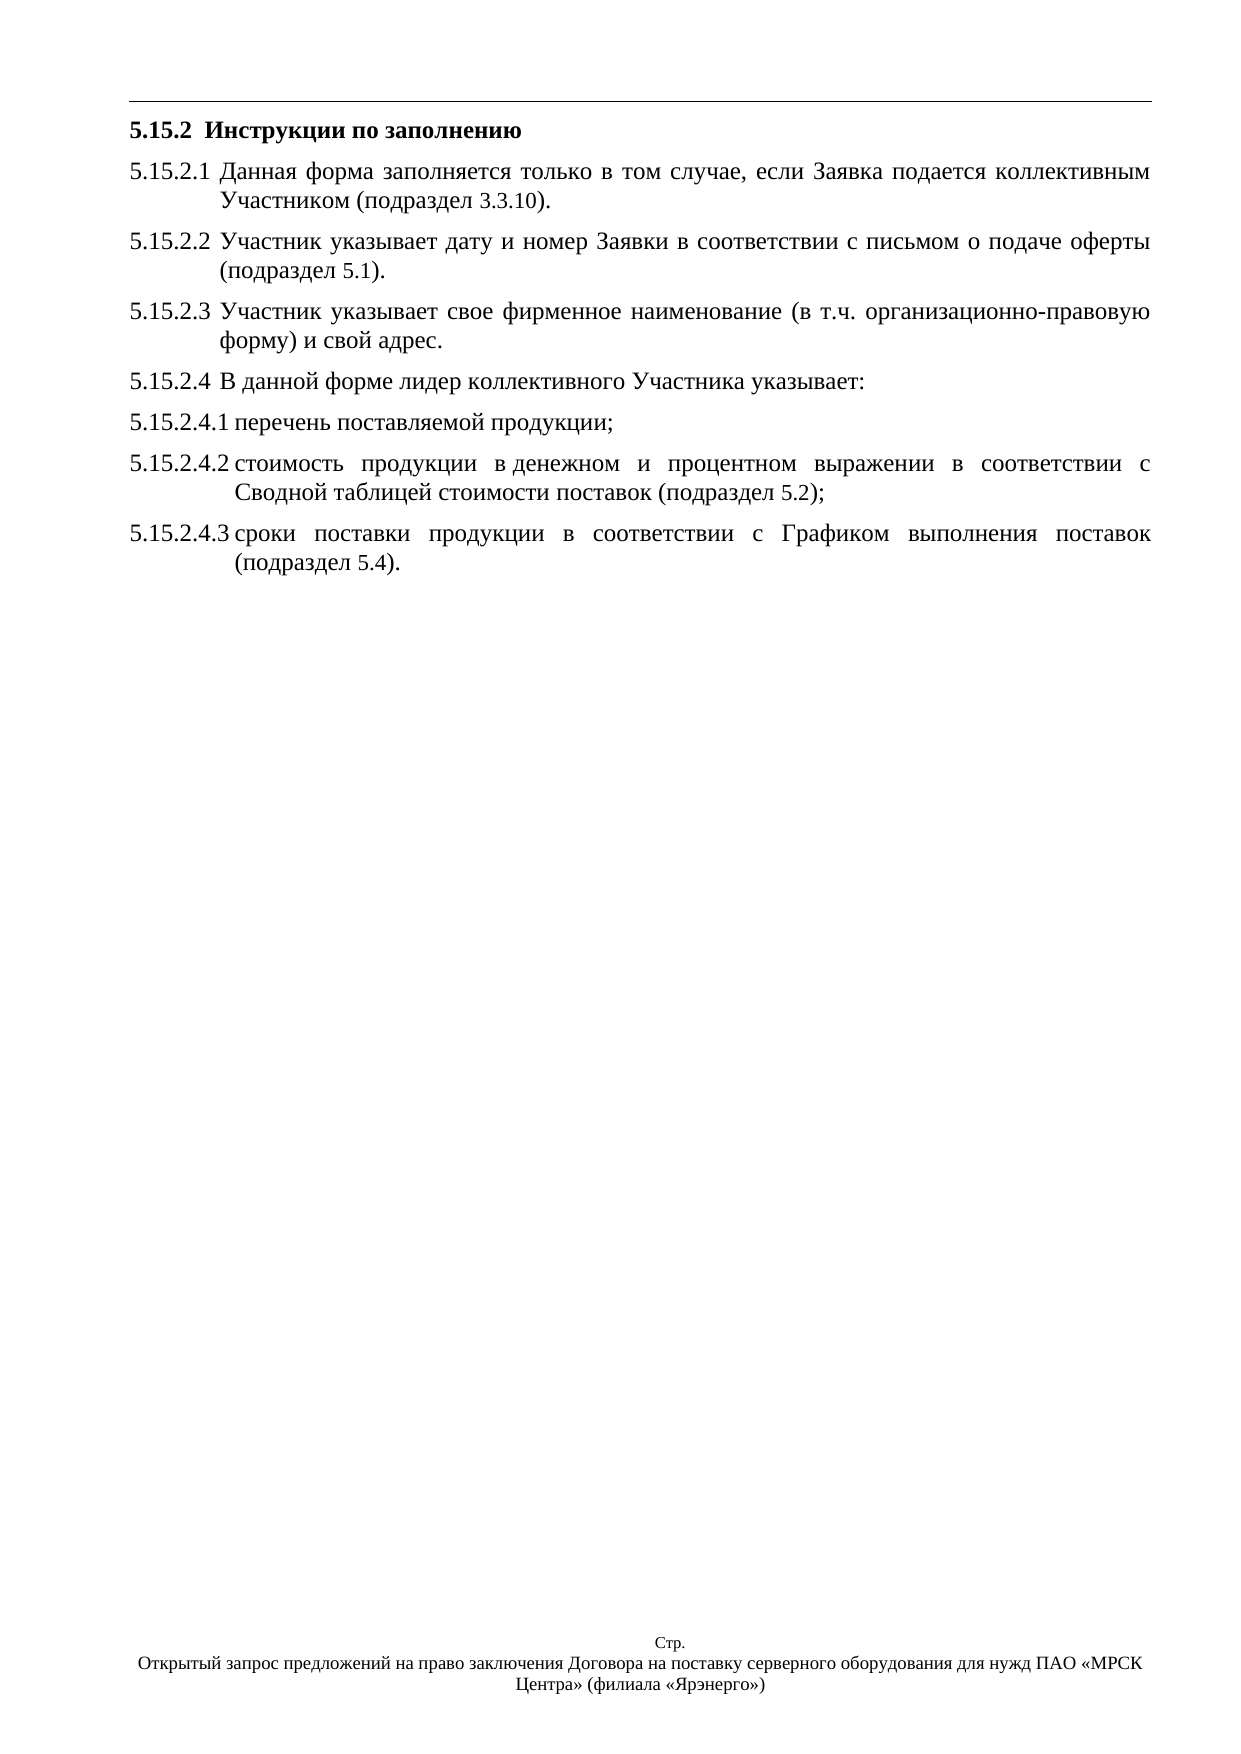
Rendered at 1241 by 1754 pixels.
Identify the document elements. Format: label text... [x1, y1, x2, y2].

list Участник указывает свое фирменное наименование (в т.ч. организационно-правовую форму) и свой адрес. [129, 296, 1152, 353]
list В данной форме лидер коллективного Участника указывает: [129, 366, 1152, 395]
list Данная форма заполняется только в том случае, если Заявка подается коллективным Участником (подраздел 3.3.10). [129, 156, 1152, 213]
subtitle Инструкции по заполнению [129, 115, 1152, 143]
list Участник указывает дату и номер Заявки в соответствии с письмом о подаче оферты (подраздел 5.1). [129, 226, 1152, 283]
list сроки поставки продукции в соответствии с Графиком выполнения поставок (подраздел 5.4). [129, 518, 1152, 576]
list перечень поставляемой продукции; [129, 407, 1152, 436]
list стоимость продукции в денежном и процентном выражении в соответствии с Сводной таблицей стоимости поставок (подраздел 5.2); [129, 448, 1152, 506]
